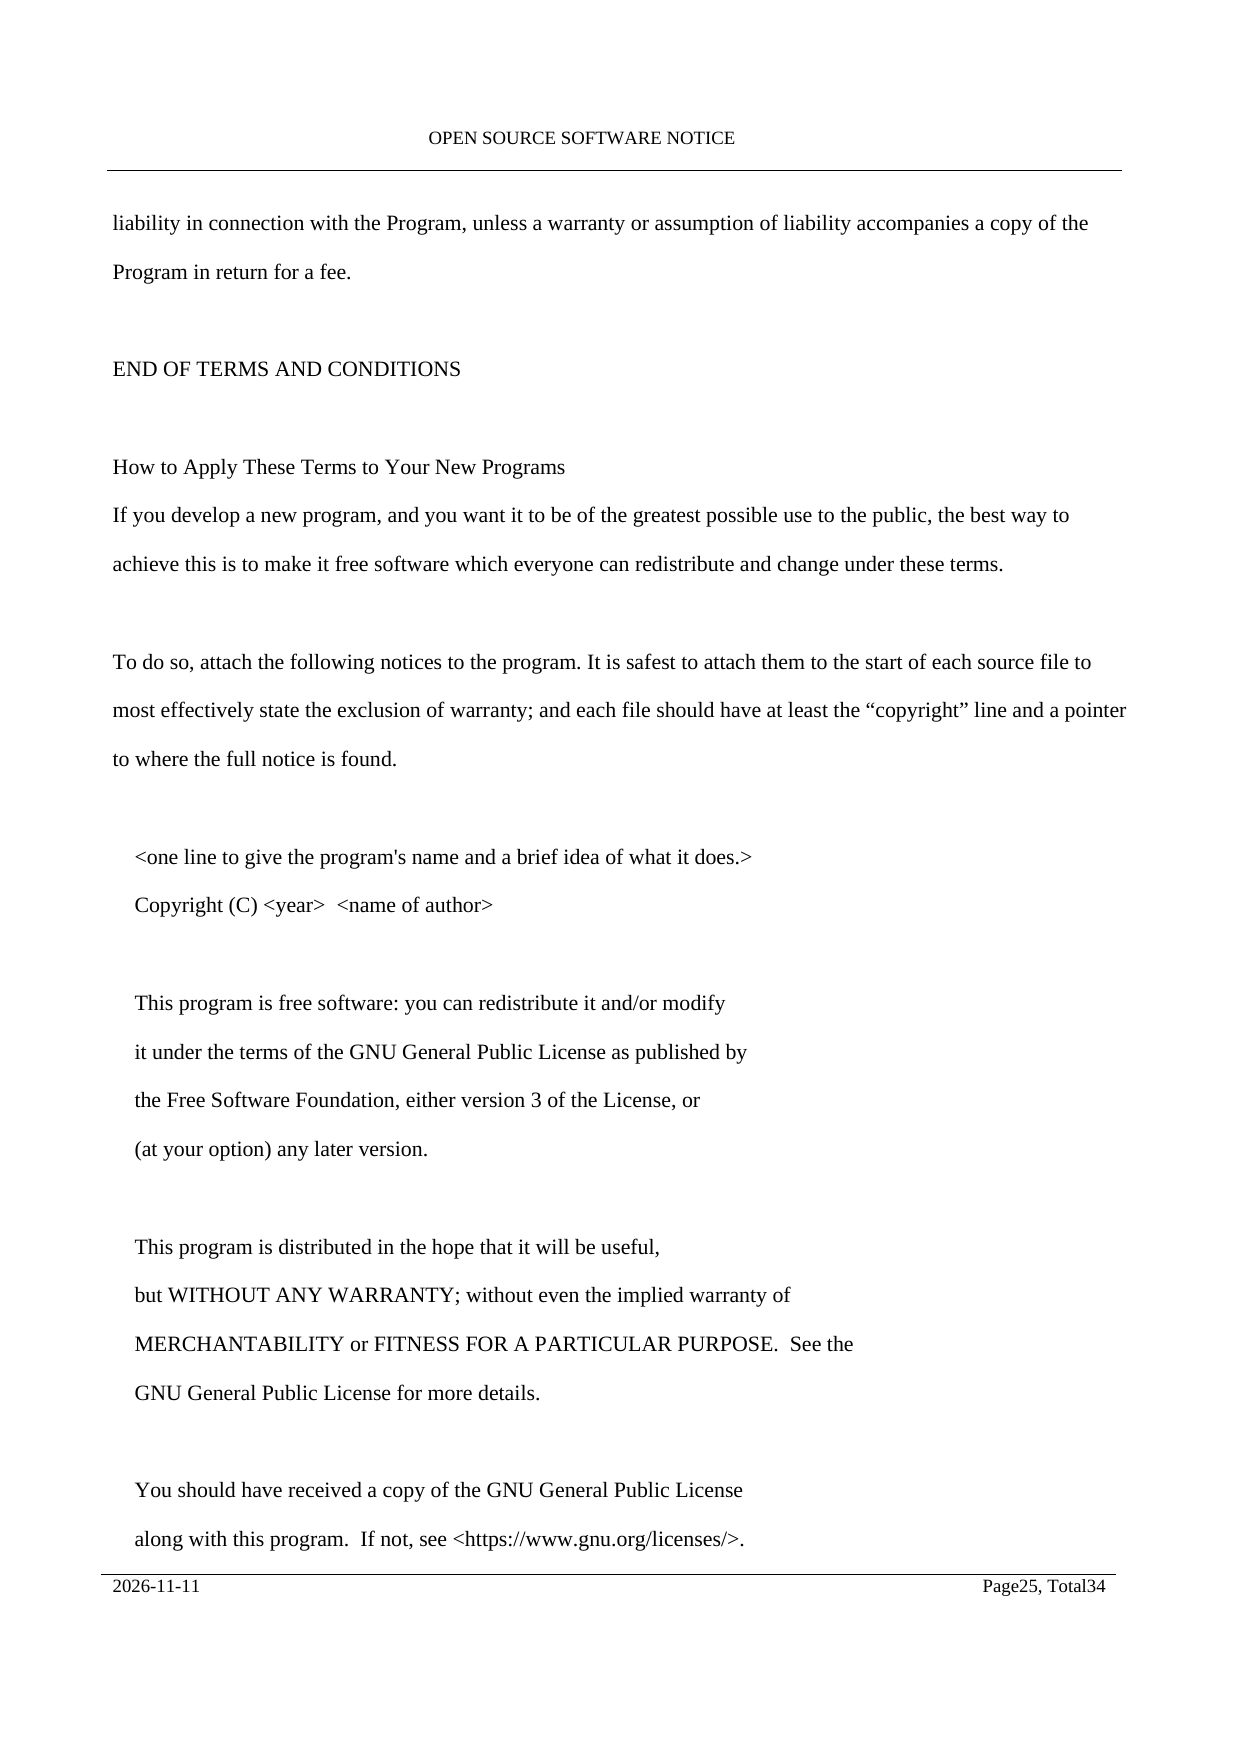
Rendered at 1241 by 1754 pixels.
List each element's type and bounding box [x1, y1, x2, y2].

text [112, 206, 1128, 1555]
